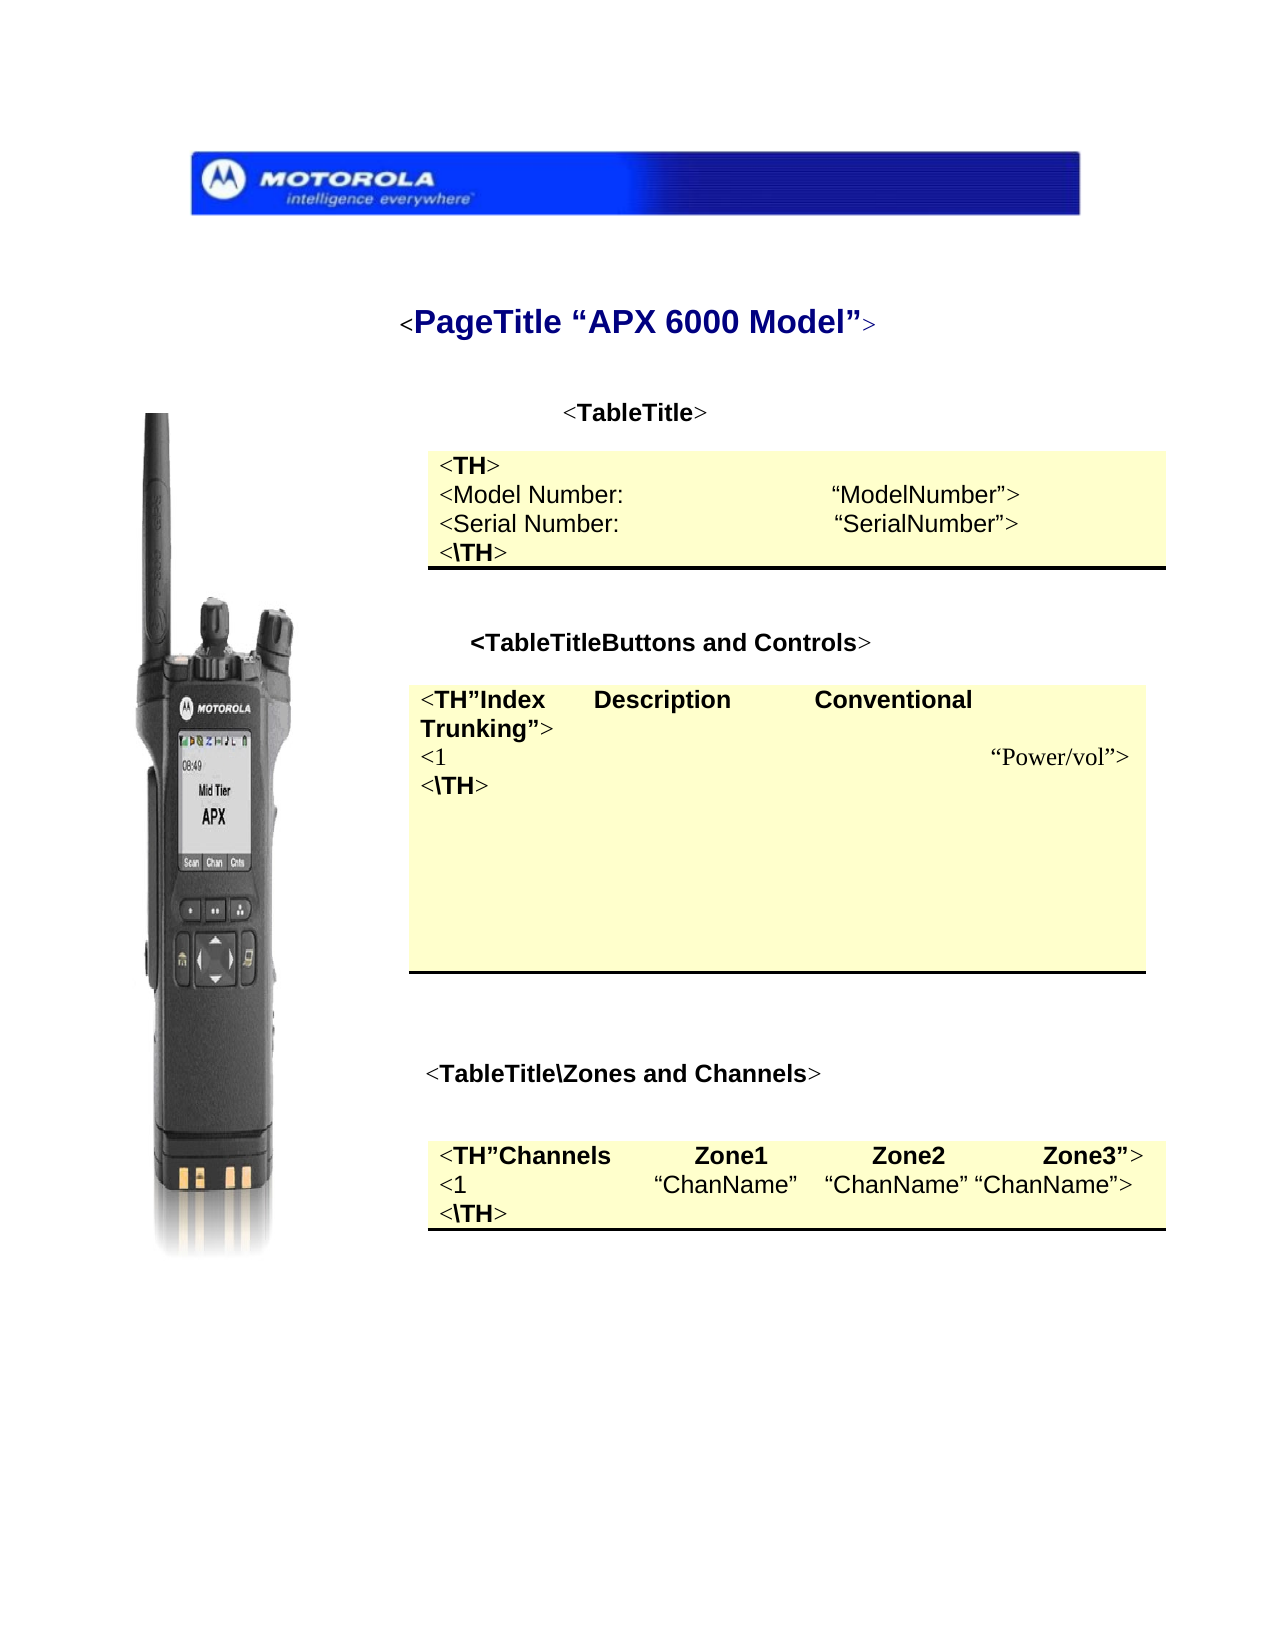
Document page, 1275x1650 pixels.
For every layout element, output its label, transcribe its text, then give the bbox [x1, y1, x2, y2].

picture [187, 149, 1082, 216]
text <PageTitle “APX 6000 Model”> [187, 302, 1087, 340]
text <TableTitleButtons and Controls> [187, 628, 1087, 657]
table_header <TH> <Model Number: “ModelNumber”> <Serial Number: “SerialNumber”> <\TH> [428, 451, 1166, 566]
text <TableTitle> [487, 398, 1087, 427]
table_header <TH”Index Description Conventional Trunking”> <1 “Power/vol”> <\TH> [409, 685, 1146, 971]
text <TableTitle\Zones and Channels> [187, 1059, 1087, 1088]
picture [37, 413, 394, 1314]
table_header <TH”Channels Zone1 Zone2 Zone3”> <1 “ChanName” “ChanName” “ChanName”> <\TH> [428, 1141, 1166, 1228]
